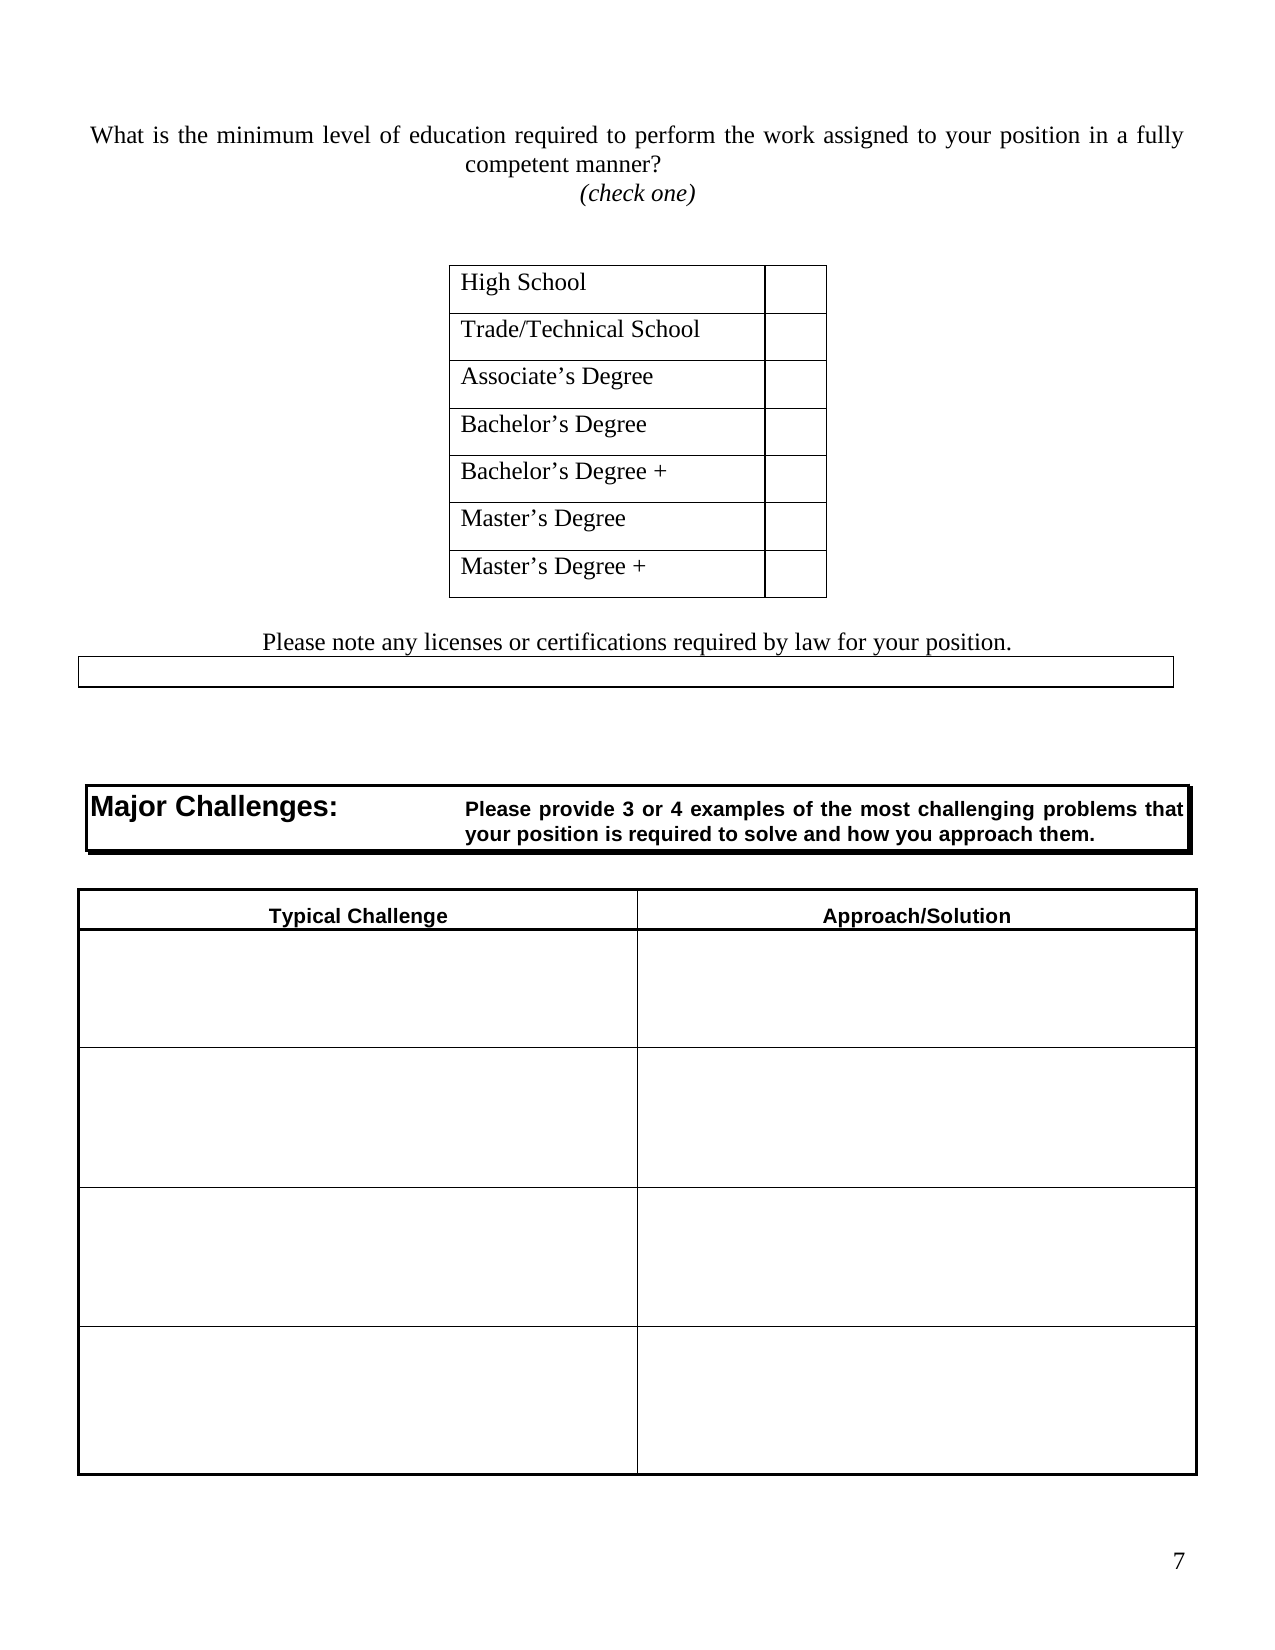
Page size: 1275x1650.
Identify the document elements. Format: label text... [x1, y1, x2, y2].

table_cell Master’s Degree [450, 503, 764, 550]
table_cell [638, 1327, 1195, 1473]
table_cell [80, 1188, 637, 1326]
table_header [79, 657, 1173, 686]
table_cell [638, 1048, 1195, 1187]
table_cell Trade/Technical School [450, 314, 764, 360]
text (check one) [90, 178, 1185, 207]
table_header High School [450, 266, 764, 313]
table_cell [638, 1188, 1195, 1326]
table_header Typical Challenge [80, 891, 637, 928]
table_cell Master’s Degree + [450, 551, 764, 597]
table_cell [766, 456, 826, 502]
table_cell Associate’s Degree [450, 361, 764, 407]
table_cell Bachelor’s Degree [450, 409, 764, 455]
table_cell [766, 361, 826, 407]
table_cell [80, 1048, 637, 1187]
table_header [766, 266, 826, 313]
text Major Challenges: Please provide 3 or 4 examples of the most challenging problems that your position is required to solve and how you approach them. [88, 787, 1187, 849]
table_header Approach/Solution [638, 891, 1195, 928]
table_cell [80, 931, 637, 1047]
table_cell [766, 503, 826, 550]
table_cell Bachelor’s Degree + [450, 456, 764, 502]
table_cell [80, 1327, 637, 1473]
table_cell [766, 314, 826, 360]
table_cell [638, 931, 1195, 1047]
text Please note any licenses or certifications required by law for your position. [90, 627, 1185, 656]
text What is the minimum level of education required to perform the work assigned to your position in a fully competent manner? [90, 120, 1185, 178]
table_cell [766, 409, 826, 455]
table_cell [766, 551, 826, 597]
